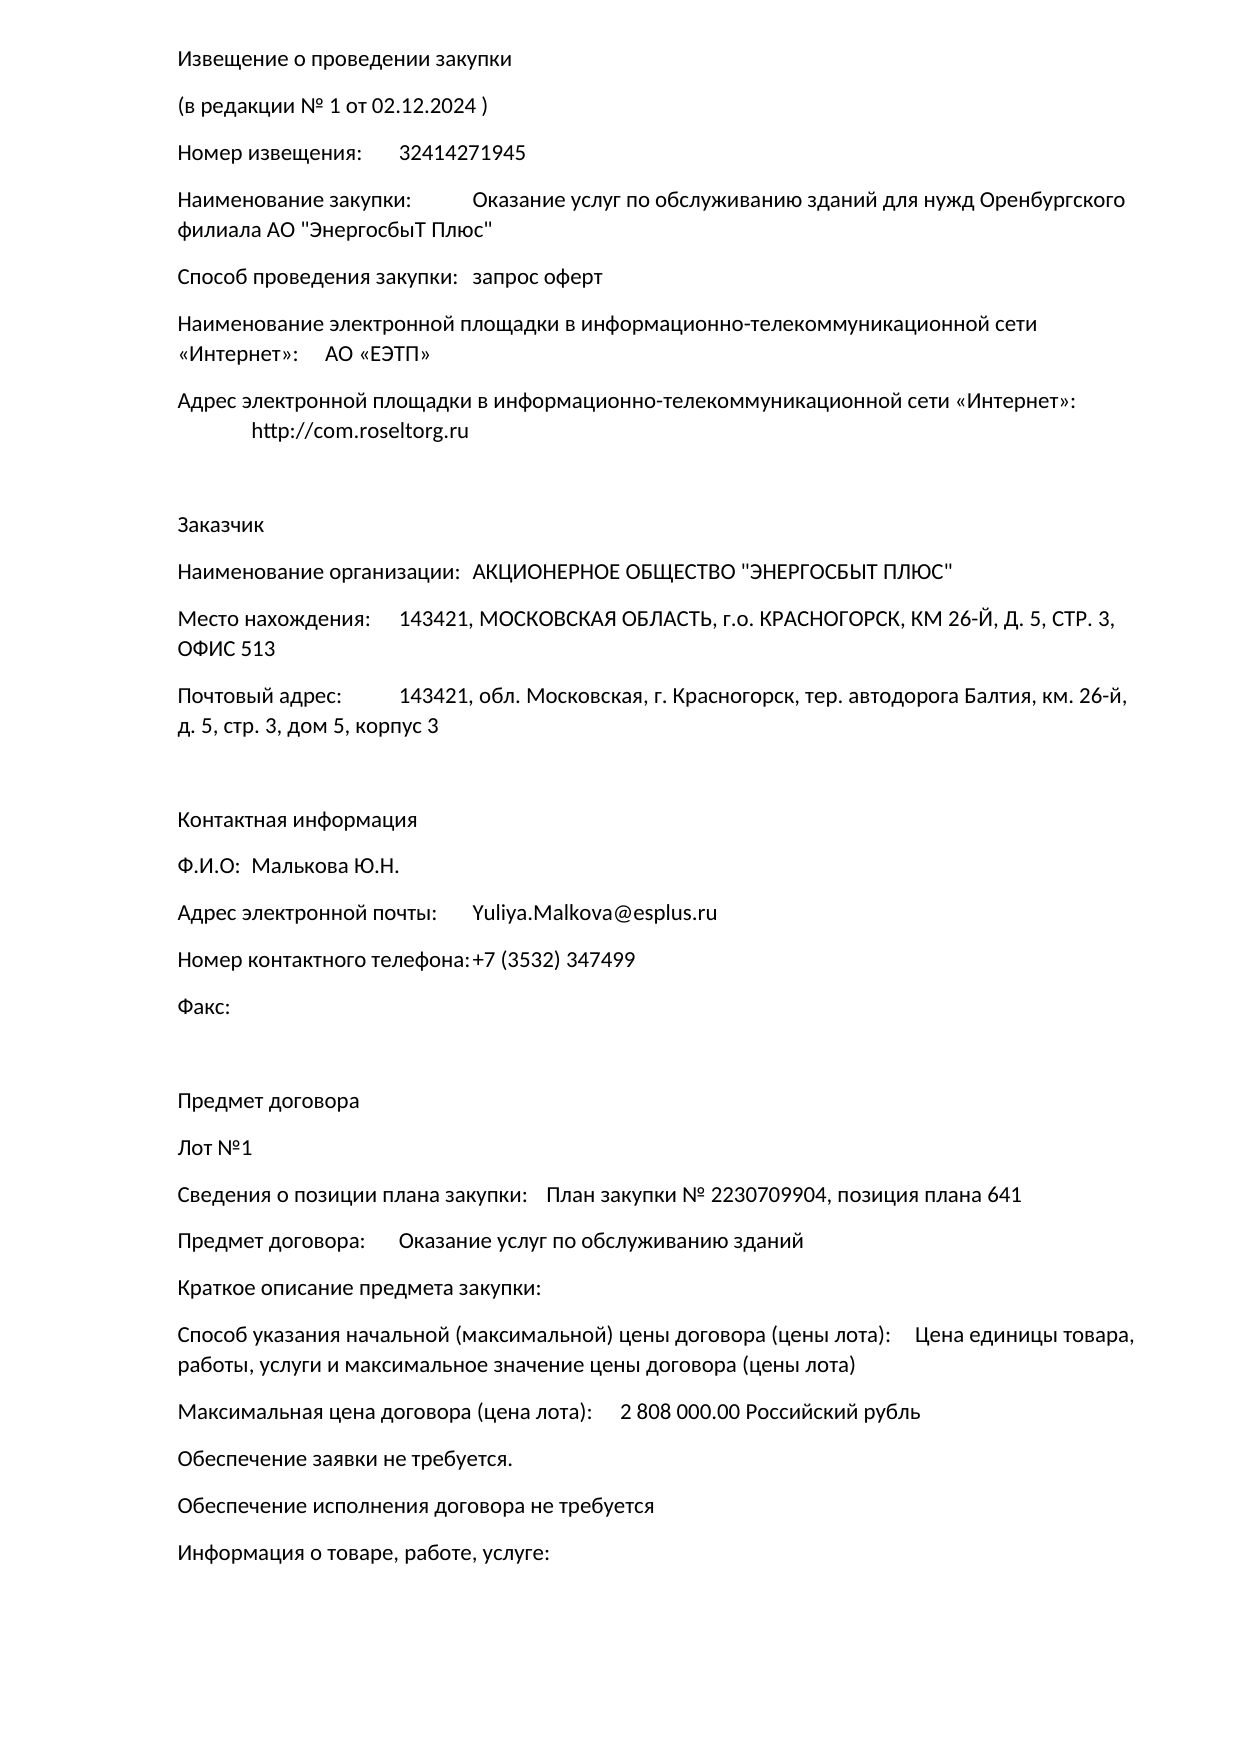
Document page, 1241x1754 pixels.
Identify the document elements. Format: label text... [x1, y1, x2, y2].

text Способ проведения закупки: запрос оферт [177, 262, 1152, 290]
text Способ указания начальной (максимальной) цены договора (цены лота): Цена единицы товара, работы, услуги и максимальное значение цены договора (цены лота) [177, 1320, 1152, 1379]
text Наименование организации: АКЦИОНЕРНОЕ ОБЩЕСТВО "ЭНЕРГОСБЫТ ПЛЮС" [177, 557, 1152, 585]
text (в редакции № 1 от 02.12.2024 ) [177, 91, 1152, 119]
text Адрес электронной площадки в информационно-телекоммуникационной сети «Интернет»: http://com.roseltorg.ru [177, 386, 1152, 444]
text Максимальная цена договора (цена лота): 2 808 000.00 Российский рубль [177, 1397, 1152, 1426]
text Обеспечение исполнения договора не требуется [177, 1491, 1152, 1519]
text Контактная информация [177, 805, 1152, 833]
text Краткое описание предмета закупки: [177, 1273, 1152, 1302]
text Извещение о проведении закупки [177, 44, 1152, 72]
text Информация о товаре, работе, услуге: [177, 1538, 1152, 1566]
text Заказчик [177, 510, 1152, 538]
text Наименование электронной площадки в информационно-телекоммуникационной сети «Интернет»: АО «ЕЭТП» [177, 309, 1152, 367]
text Номер извещения: 32414271945 [177, 138, 1152, 166]
text Сведения о позиции плана закупки: План закупки № 2230709904, позиция плана 641 [177, 1180, 1152, 1208]
text Ф.И.О: Малькова Ю.Н. [177, 852, 1152, 880]
text Факс: [177, 992, 1152, 1020]
text Предмет договора [177, 1086, 1152, 1114]
text Предмет договора: Оказание услуг по обслуживанию зданий [177, 1227, 1152, 1255]
text Наименование закупки: Оказание услуг по обслуживанию зданий для нужд Оренбургского филиала АО "ЭнергосбыТ Плюс" [177, 185, 1152, 243]
text Лот №1 [177, 1133, 1152, 1161]
text Место нахождения: 143421, МОСКОВСКАЯ ОБЛАСТЬ, г.о. КРАСНОГОРСК, КМ 26-Й, Д. 5, СТР. 3, ОФИС 513 [177, 604, 1152, 662]
text Номер контактного телефона: +7 (3532) 347499 [177, 945, 1152, 973]
text Адрес электронной почты: Yuliya.Malkova@esplus.ru [177, 898, 1152, 927]
text Обеспечение заявки не требуется. [177, 1444, 1152, 1472]
text Почтовый адрес: 143421, обл. Московская, г. Красногорск, тер. автодорога Балтия, км. 26-й, д. 5, стр. 3, дом 5, корпус 3 [177, 681, 1152, 739]
